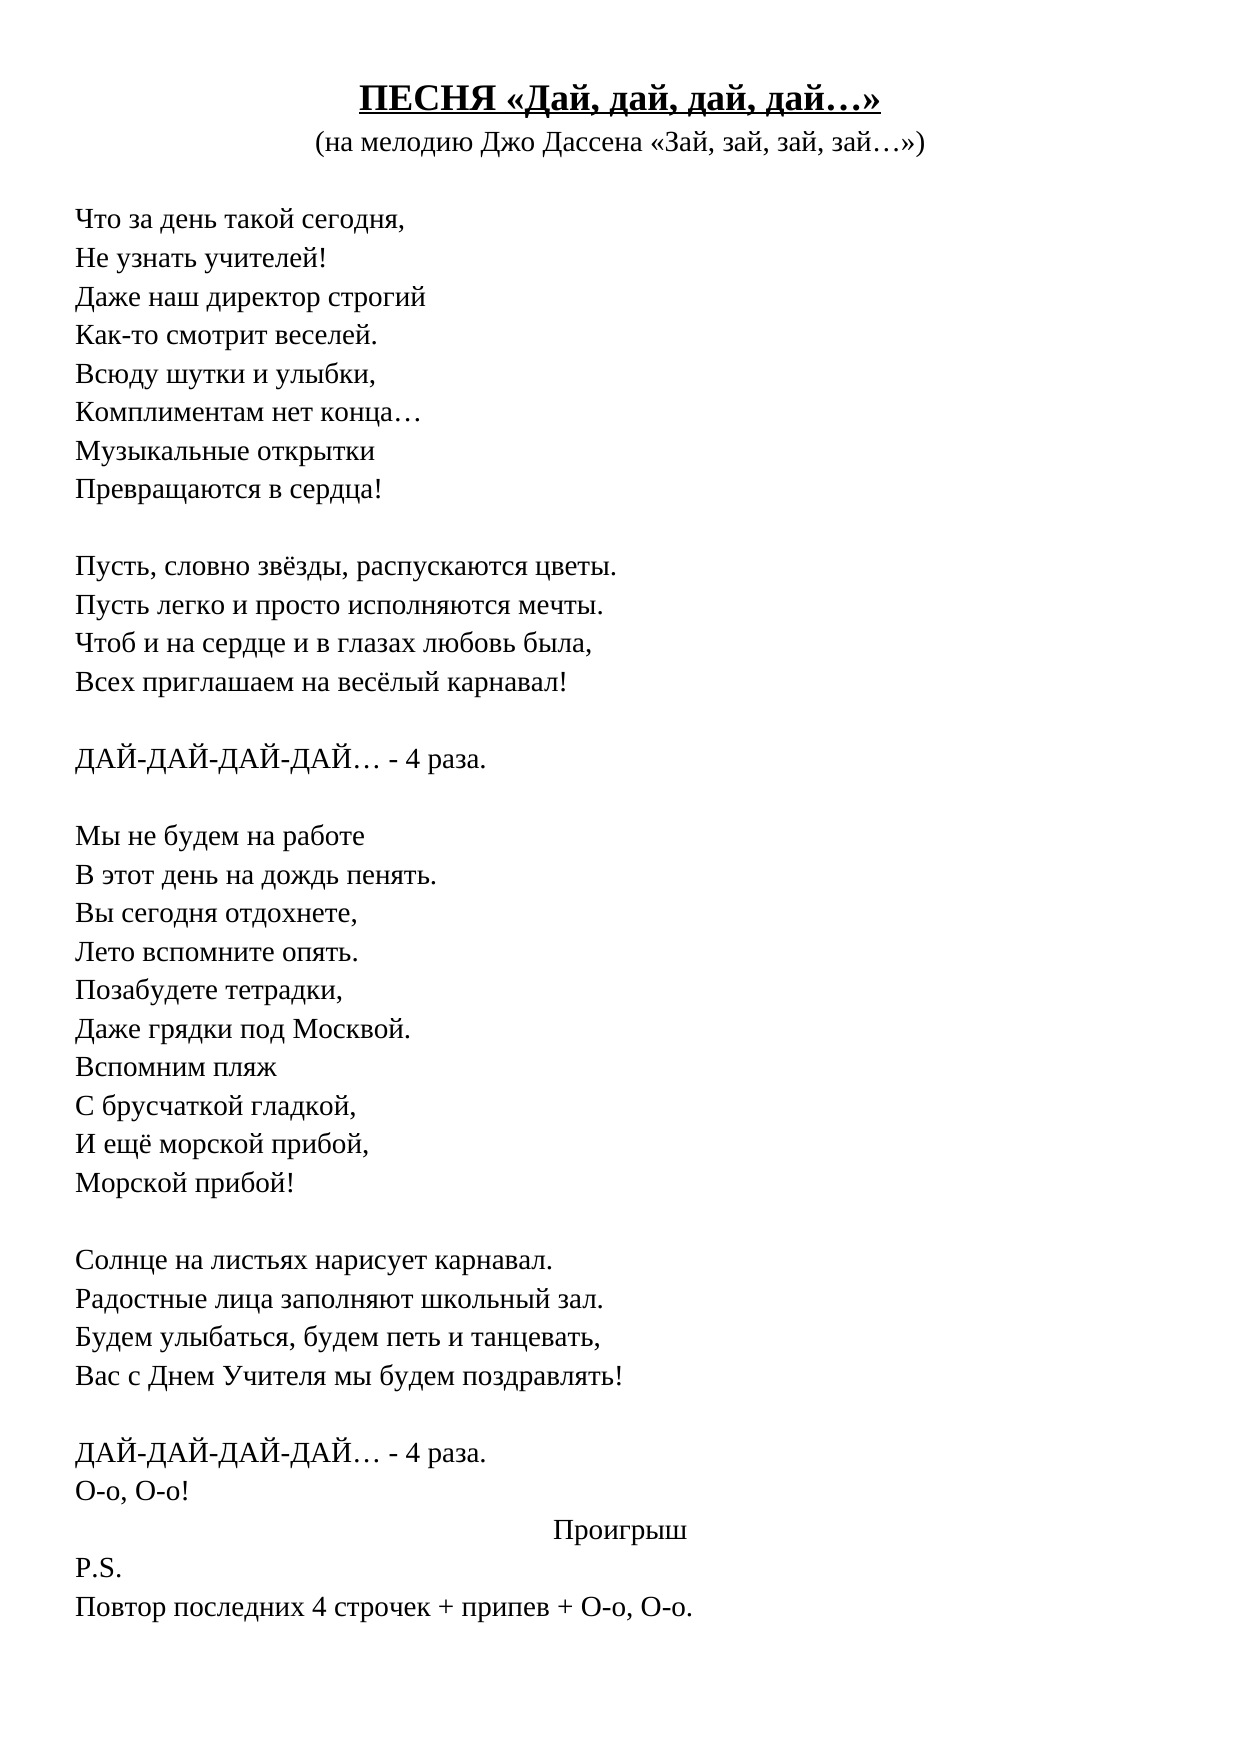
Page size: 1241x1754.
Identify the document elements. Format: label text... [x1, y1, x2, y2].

text Повтор последних 4 строчек + припев + О-о, О-о. [75, 1589, 1165, 1623]
text С брусчаткой гладкой, [75, 1088, 1165, 1122]
text (на мелодию Джо Дассена «Зай, зай, зай, зай…») [75, 124, 1165, 158]
text Что за день такой сегодня, [75, 202, 1165, 235]
text ПЕСНЯ «Дай, дай, дай, дай…» [75, 75, 1165, 118]
text ДАЙ-ДАЙ-ДАЙ-ДАЙ… - 4 раза. [75, 1435, 1165, 1468]
text Вас с Днем Учителя мы будем поздравлять! [75, 1358, 1165, 1391]
text Всюду шутки и улыбки, [75, 356, 1165, 389]
text Не узнать учителей! [75, 240, 1165, 274]
text И ещё морской прибой, [75, 1127, 1165, 1160]
text Проигрыш [75, 1512, 1165, 1546]
text Музыкальные открытки [75, 433, 1165, 466]
text Превращаются в сердца! [75, 471, 1165, 505]
text Радостные лица заполняют школьный зал. [75, 1281, 1165, 1314]
text Всех приглашаем на весёлый карнавал! [75, 664, 1165, 698]
text Будем улыбаться, будем петь и танцевать, [75, 1319, 1165, 1353]
text Морской прибой! [75, 1165, 1165, 1199]
text Вы сегодня отдохнете, [75, 895, 1165, 929]
text Как-то смотрит веселей. [75, 317, 1165, 351]
text Даже наш директор строгий [75, 279, 1165, 312]
text Чтоб и на сердце и в глазах любовь была, [75, 626, 1165, 659]
text Солнце на листьях нарисует карнавал. [75, 1242, 1165, 1276]
text Позабудете тетрадки, [75, 972, 1165, 1006]
text Пусть, словно звёзды, распускаются цветы. [75, 548, 1165, 582]
text ДАЙ-ДАЙ-ДАЙ-ДАЙ… - 4 раза. [75, 741, 1165, 775]
text Даже грядки под Москвой. [75, 1011, 1165, 1044]
text В этот день на дождь пенять. [75, 857, 1165, 890]
text О-о, О-о! [75, 1473, 1165, 1507]
text Вспомним пляж [75, 1049, 1165, 1083]
text P.S. [75, 1551, 1165, 1584]
text Мы не будем на работе [75, 818, 1165, 852]
text Пусть легко и просто исполняются мечты. [75, 587, 1165, 621]
text Лето вспомните опять. [75, 934, 1165, 967]
text Комплиментам нет конца… [75, 394, 1165, 428]
